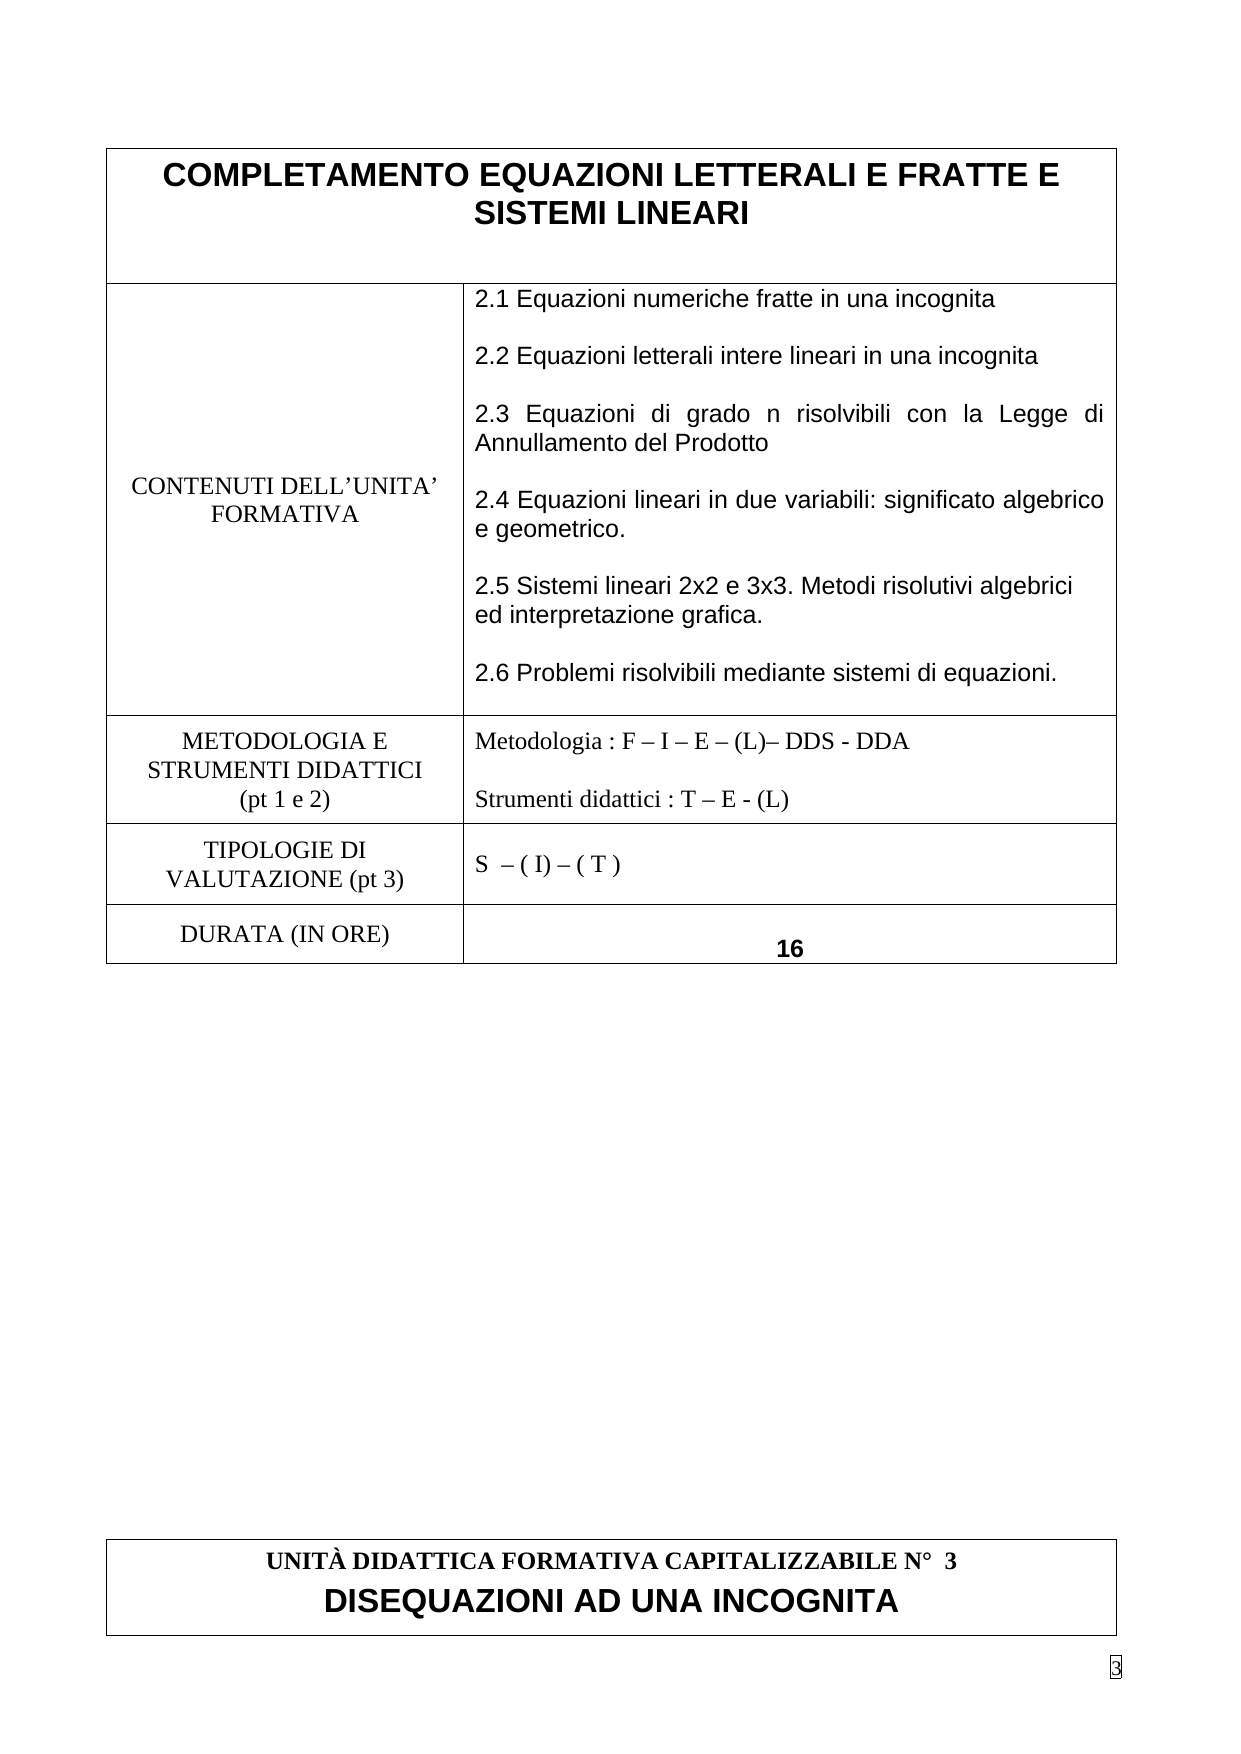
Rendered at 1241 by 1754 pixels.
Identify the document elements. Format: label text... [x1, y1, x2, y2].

table_cell CONTENUTI DELL’UNITA’ FORMATIVA [107, 284, 463, 715]
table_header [107, 149, 1116, 283]
table_cell DURATA (IN ORE) [107, 905, 463, 962]
table_cell Metodologia : F – I – E – (L)– DDS - DDA Strumenti didattici : T – E - (L) [464, 716, 1116, 822]
table_cell S – ( I) – ( T ) [464, 824, 1116, 904]
table_cell 16 [464, 905, 1116, 962]
table_cell METODOLOGIA E STRUMENTI DIDATTICI (pt 1 e 2) [107, 716, 463, 822]
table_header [107, 1540, 1116, 1635]
table_cell 2.1 Equazioni numeriche fratte in una incognita 2.2 Equazioni letterali intere lineari in una incognita 2.3 Equazioni di grado n risolvibili con la Legge di Annullamento del Prodotto 2.4 Equazioni lineari in due variabili: significato algebrico e geometrico. 2.5 Sistemi lineari 2x2 e 3x3. Metodi risolutivi algebrici ed interpretazione grafica. 2.6 Problemi risolvibili mediante sistemi di equazioni. [464, 284, 1116, 715]
table_cell TIPOLOGIE DI VALUTAZIONE (pt 3) [107, 824, 463, 904]
